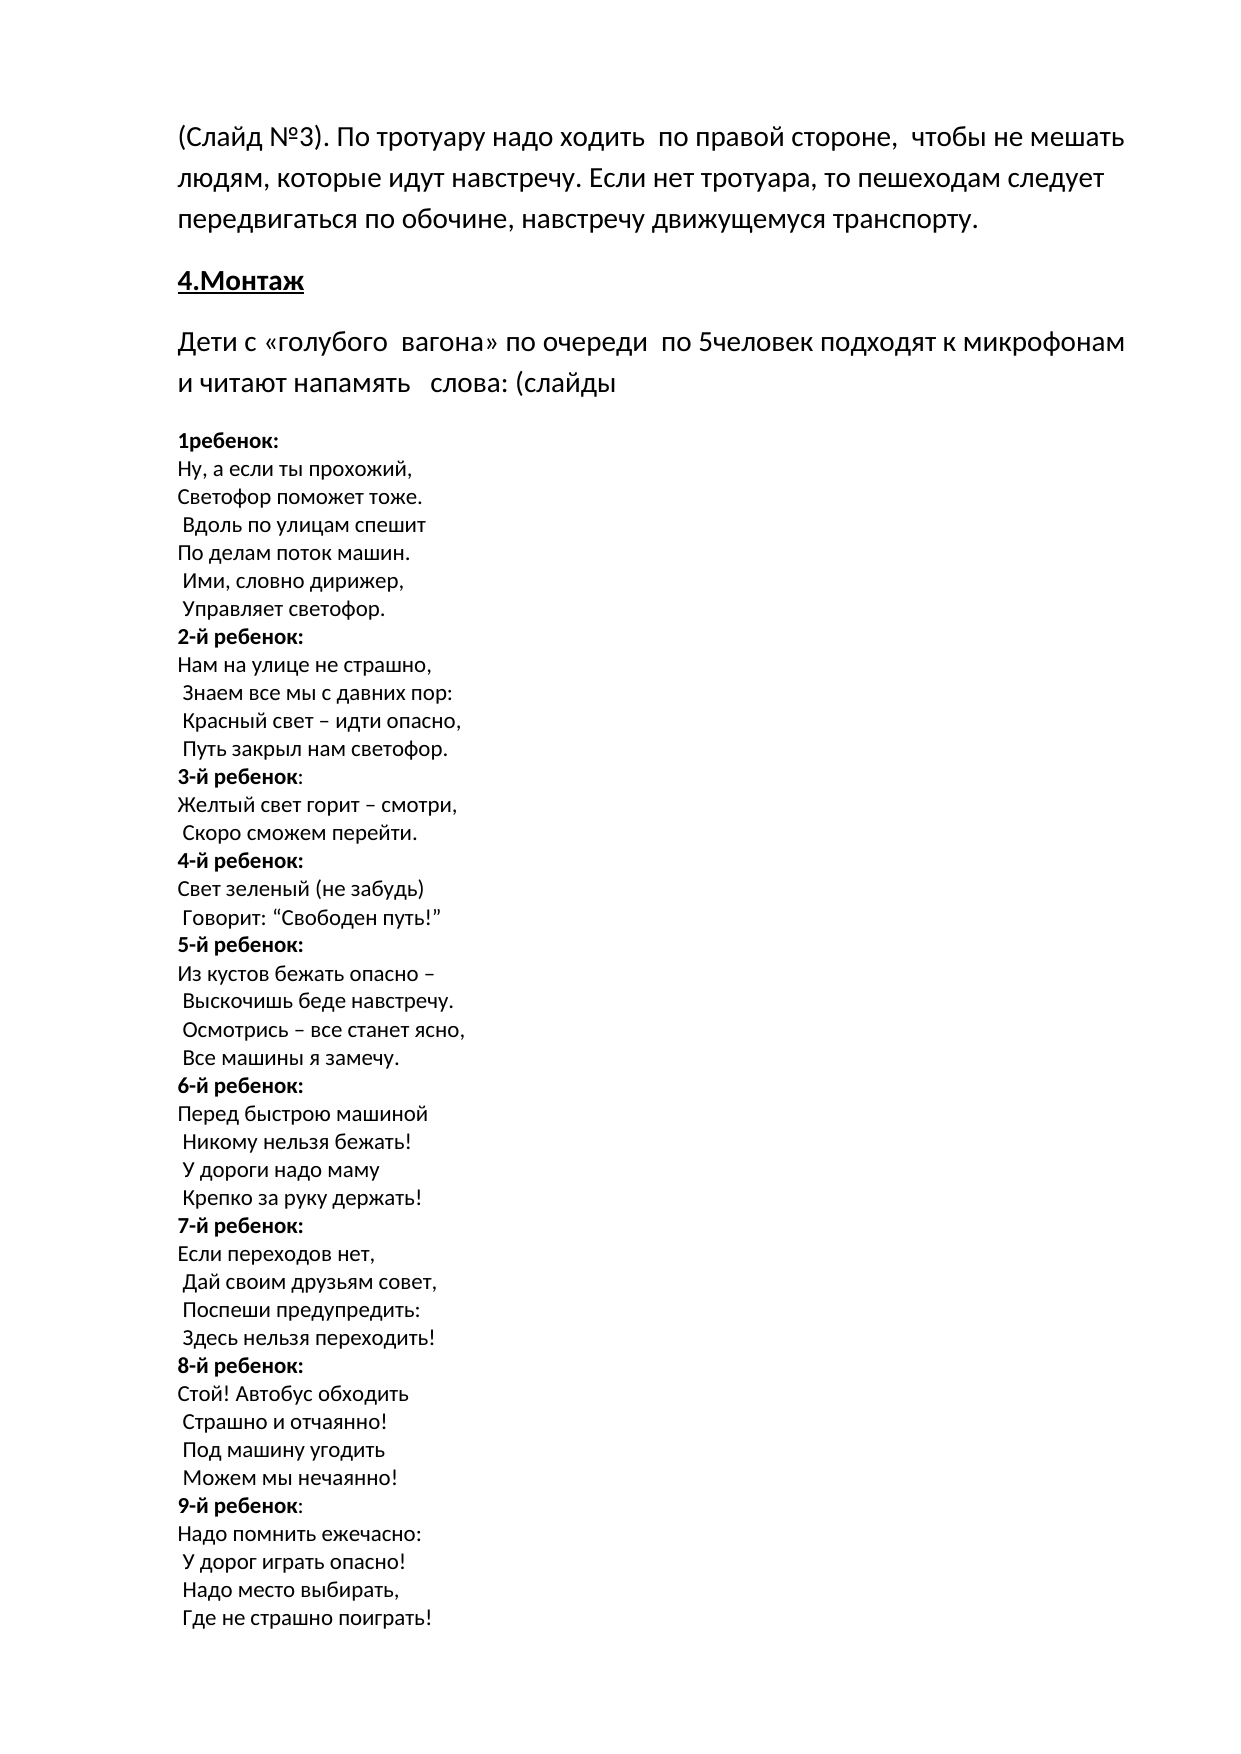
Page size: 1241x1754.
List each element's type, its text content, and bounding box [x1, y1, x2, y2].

text Поспеши предупредить: [177, 1295, 1152, 1323]
text 9-й ребенок: [177, 1491, 1152, 1519]
text 1ребенок: [177, 426, 1152, 454]
text Крепко за руку держать! [177, 1183, 1152, 1211]
text Можем мы нечаянно! [177, 1463, 1152, 1491]
text Путь закрыл нам светофор. [177, 734, 1152, 762]
text Все машины я замечу. [177, 1043, 1152, 1071]
text Нам на улице не страшно, [177, 650, 1152, 678]
text Скоро сможем перейти. [177, 818, 1152, 847]
text Ими, словно дирижер, [177, 566, 1152, 594]
text Осмотрись – все станет ясно, [177, 1015, 1152, 1043]
text По делам поток машин. [177, 538, 1152, 566]
text 4.Монтаж [177, 262, 1152, 297]
text Если переходов нет, [177, 1239, 1152, 1267]
text 3-й ребенок: [177, 762, 1152, 791]
text Перед быстрою машиной [177, 1099, 1152, 1127]
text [177, 118, 1152, 236]
text Знаем все мы с давних пор: [177, 678, 1152, 706]
text У дороги надо маму [177, 1155, 1152, 1183]
text Страшно и отчаянно! [177, 1407, 1152, 1435]
text 7-й ребенок: [177, 1211, 1152, 1239]
text Дети с «голубого вагона» по очереди по 5человек подходят к микрофонам и читают напамять слова: (слайды [177, 323, 1152, 400]
text Красный свет – идти опасно, [177, 706, 1152, 734]
text 6-й ребенок: [177, 1071, 1152, 1099]
text Управляет светофор. [177, 594, 1152, 622]
text Желтый свет горит – смотри, [177, 791, 1152, 818]
text Надо место выбирать, [177, 1575, 1152, 1603]
text Светофор поможет тоже. [177, 482, 1152, 510]
text Свет зеленый (не забудь) [177, 874, 1152, 903]
text 2-й ребенок: [177, 622, 1152, 650]
text Надо помнить ежечасно: [177, 1519, 1152, 1547]
text Выскочишь беде навстречу. [177, 987, 1152, 1015]
text Здесь нельзя переходить! [177, 1323, 1152, 1351]
text Где не страшно поиграть! [177, 1603, 1152, 1631]
text 8-й ребенок: [177, 1351, 1152, 1379]
text Говорит: “Свободен путь!” [177, 903, 1152, 931]
text Дай своим друзьям совет, [177, 1267, 1152, 1295]
text Под машину угодить [177, 1435, 1152, 1463]
text Никому нельзя бежать! [177, 1127, 1152, 1155]
text Из кустов бежать опасно – [177, 959, 1152, 987]
text 5-й ребенок: [177, 931, 1152, 959]
text Стой! Автобус обходить [177, 1379, 1152, 1407]
text У дорог играть опасно! [177, 1547, 1152, 1575]
text Ну, а если ты прохожий, [177, 454, 1152, 482]
text Вдоль по улицам спешит [177, 510, 1152, 538]
text 4-й ребенок: [177, 847, 1152, 874]
